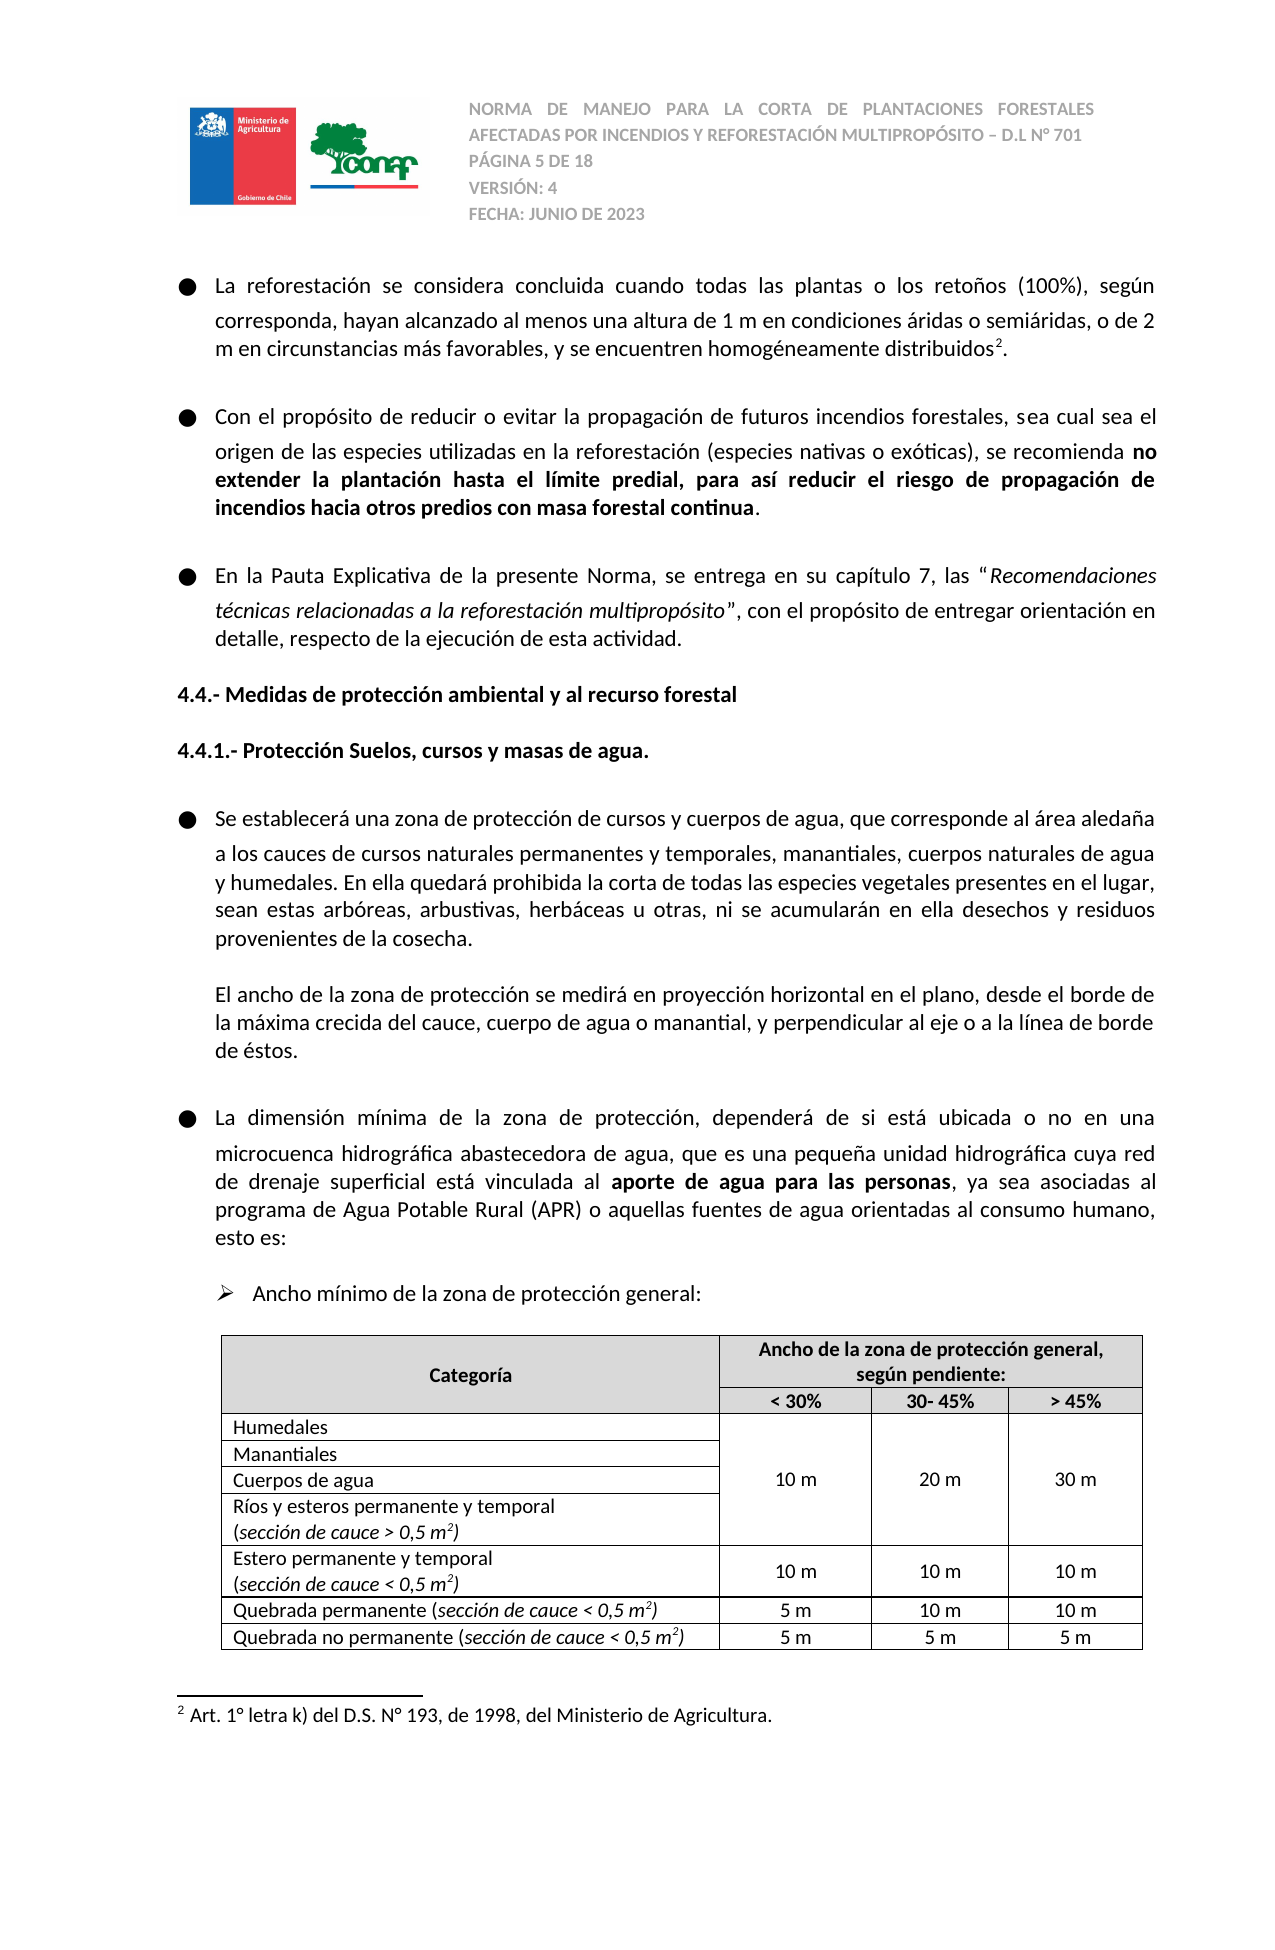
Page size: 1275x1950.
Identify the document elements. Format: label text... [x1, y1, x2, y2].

list La dimensión mínima de la zona de protección, dependerá de si está ubicada o no en una microcuenca hidrográfica abastecedora de agua, que es una pequeña unidad hidrográfica cuya red de drenaje superficial está vinculada al aporte de agua para las personas, ya sea asociadas al programa de Agua Potable Rural (APR) o aquellas fuentes de agua orientadas al consumo humano, esto es: [177, 1092, 1157, 1251]
table_cell 30 m [1009, 1414, 1142, 1544]
text 4.4.- Medidas de protección ambiental y al recurso forestal [177, 681, 1157, 708]
list Ancho mínimo de la zona de protección general: [215, 1279, 1157, 1307]
table_cell Cuerpos de agua [222, 1467, 719, 1493]
table_cell 10 m [720, 1414, 871, 1544]
list Se establecerá una zona de protección de cursos y cuerpos de agua, que corresponde al área aledaña a los cauces de cursos naturales permanentes y temporales, manantiales, cuerpos naturales de agua y humedales. En ella quedará prohibida la corta de todas las especies vegetales presentes en el lugar, sean estas arbóreas, arbustivas, herbáceas u otras, ni se acumularán en ella desechos y residuos provenientes de la cosecha. [177, 793, 1157, 952]
table_cell 5 m [720, 1624, 871, 1649]
text El ancho de la zona de protección se medirá en proyección horizontal en el plano, desde el borde de la máxima crecida del cauce, cuerpo de agua o manantial, y perpendicular al eje o a la línea de borde de éstos. [215, 980, 1157, 1064]
table_cell Estero permanente y temporal (sección de cauce < 0,5 m2) [222, 1546, 719, 1596]
table_cell 20 m [872, 1414, 1008, 1544]
table_cell 5 m [872, 1624, 1008, 1649]
table_header Categoría [222, 1336, 719, 1413]
table_cell 10 m [872, 1598, 1008, 1623]
table_cell 10 m [872, 1546, 1008, 1596]
table_cell Quebrada permanente (sección de cauce < 0,5 m2) [222, 1598, 719, 1623]
text 4.4.1.- Protección Suelos, cursos y masas de agua. [177, 737, 1157, 764]
table_cell 5 m [1009, 1624, 1142, 1649]
list En la Pauta Explicativa de la presente Norma, se entrega en su capítulo 7, las “Recomendaciones técnicas relacionadas a la reforestación multipropósito”, con el propósito de entregar orientación en detalle, respecto de la ejecución de esta actividad. [177, 549, 1157, 652]
table_cell > 45% [1009, 1388, 1142, 1413]
table_cell Quebrada no permanente (sección de cauce < 0,5 m2) [222, 1624, 719, 1649]
table_cell Humedales [222, 1414, 719, 1440]
table_cell < 30% [720, 1388, 871, 1413]
table_cell 5 m [720, 1598, 871, 1623]
table_cell Ríos y esteros permanente y temporal (sección de cauce > 0,5 m2) [222, 1494, 719, 1544]
table_header Ancho de la zona de protección general, según pendiente: [720, 1336, 1142, 1387]
table_cell 10 m [1009, 1546, 1142, 1596]
list La reforestación se considera concluida cuando todas las plantas o los retoños (100%), según corresponda, hayan alcanzado al menos una altura de 1 m en condiciones áridas o semiáridas, o de 2 m en circunstancias más favorables, y se encuentren homogéneamente distribuidos. [177, 259, 1157, 362]
list Con el propósito de reducir o evitar la propagación de futuros incendios forestales, sea cual sea el origen de las especies utilizadas en la reforestación (especies nativas o exóticas), se recomienda no extender la plantación hasta el límite predial, para así reducir el riesgo de propagación de incendios hacia otros predios con masa forestal continua. [177, 390, 1157, 521]
table_cell 10 m [1009, 1598, 1142, 1623]
table_cell 30- 45% [872, 1388, 1008, 1413]
table_cell Manantiales [222, 1441, 719, 1466]
picture [177, 97, 431, 216]
table_cell 10 m [720, 1546, 871, 1596]
